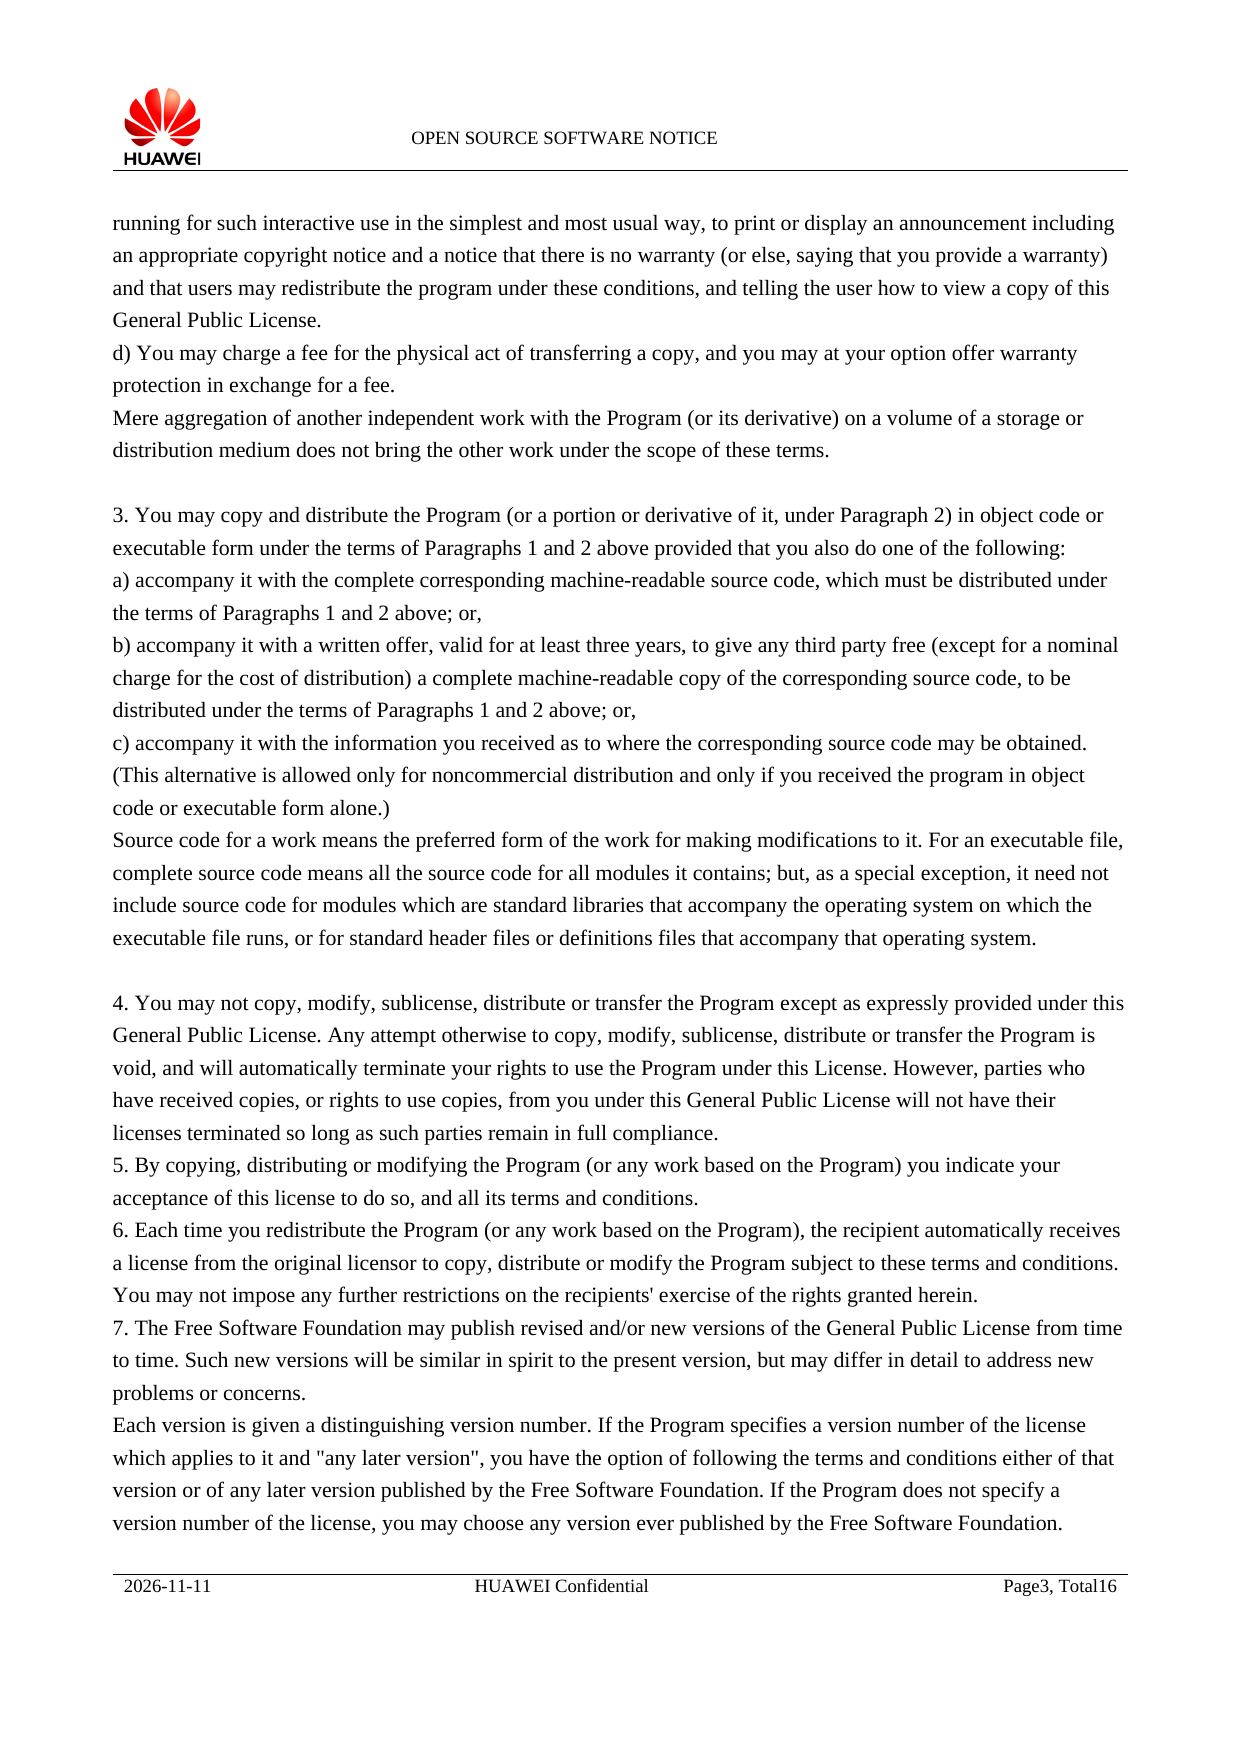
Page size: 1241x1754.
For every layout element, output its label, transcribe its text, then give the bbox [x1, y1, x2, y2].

picture [124, 88, 201, 165]
